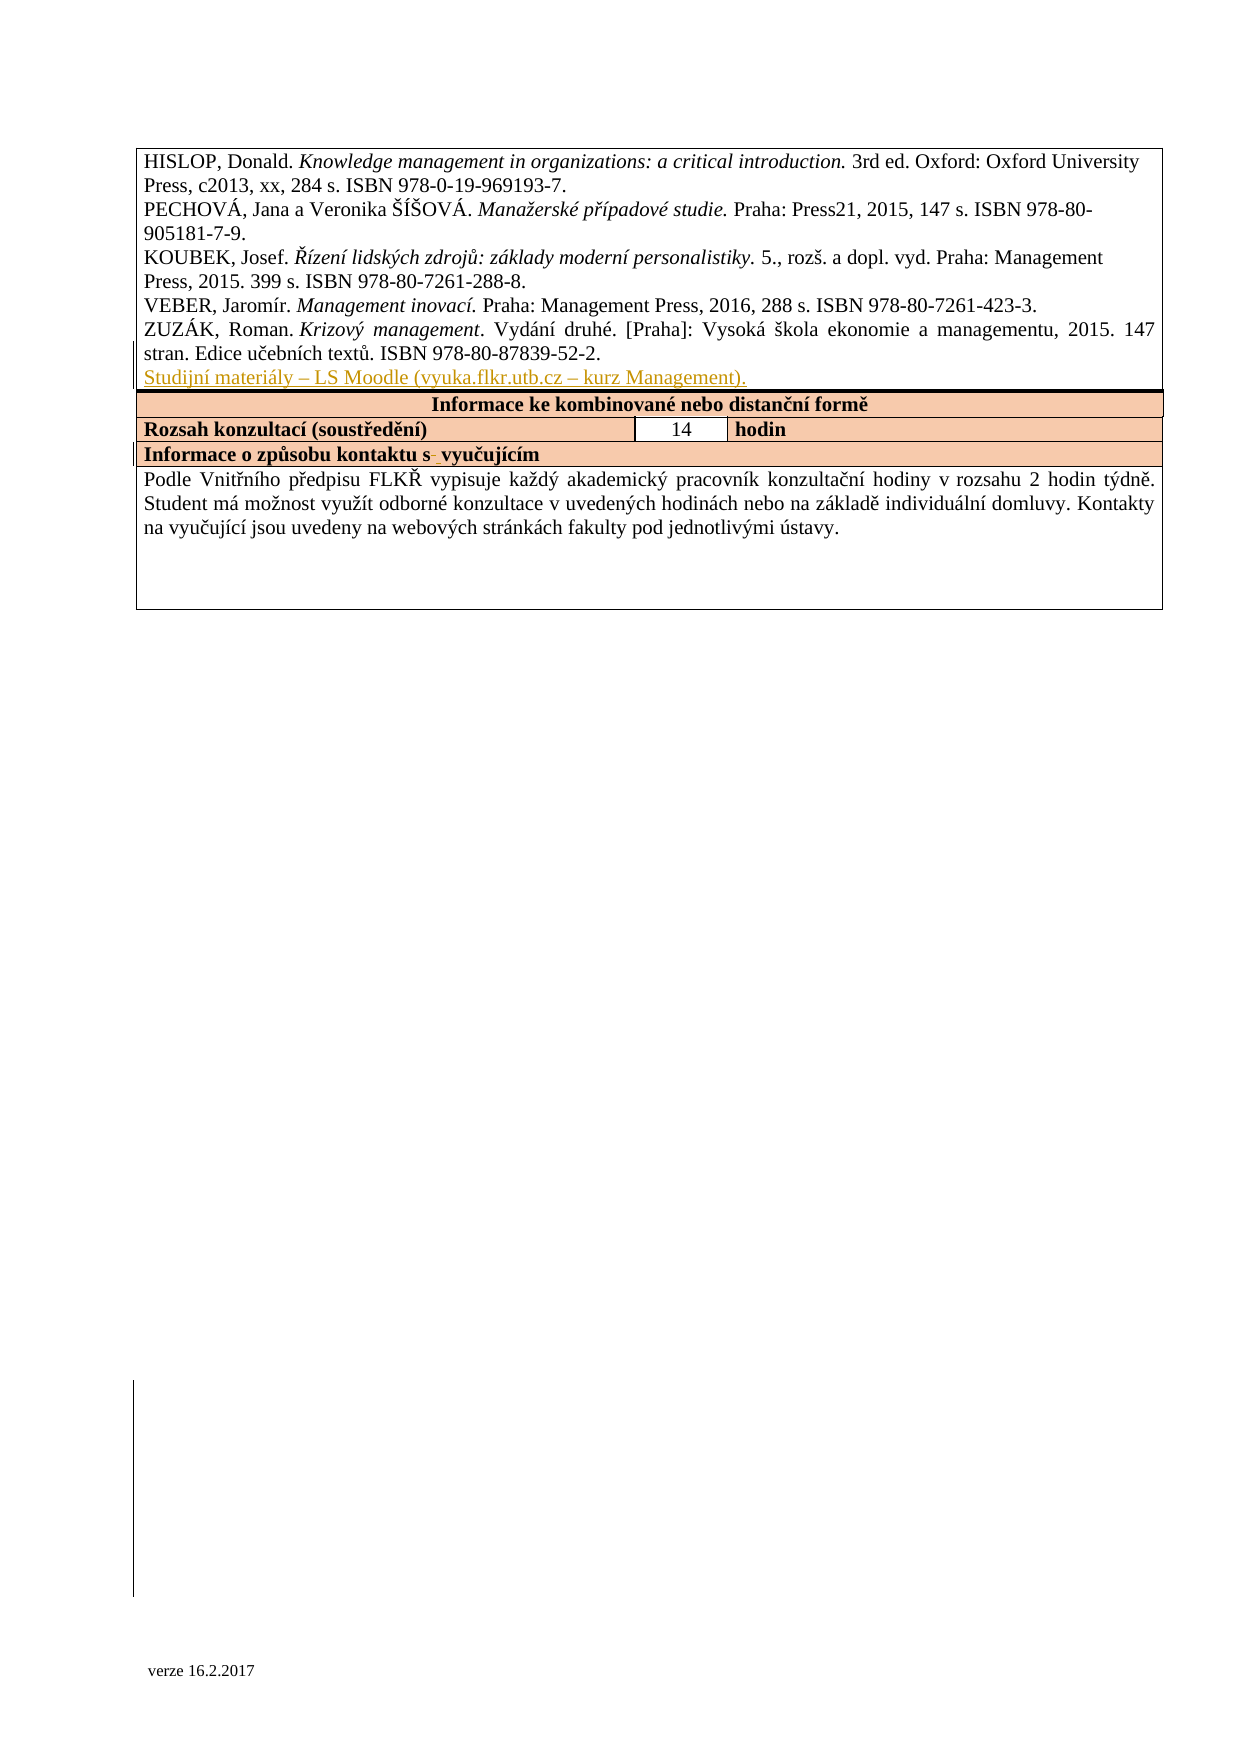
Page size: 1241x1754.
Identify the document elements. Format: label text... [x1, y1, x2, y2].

table_cell Podle Vnitřního předpisu FLKŘ vypisuje každý akademický pracovník konzultační hodiny v rozsahu 2 hodin týdně. Student má možnost využít odborné konzultace v uvedených hodinách nebo na základě individuální domluvy. Kontakty na vyučující jsou uvedeny na webových stránkách fakulty pod jednotlivými ústavy. [137, 467, 1162, 609]
table_cell Rozsah konzultací (soustředění) [137, 418, 634, 441]
table_cell Informace ke kombinované nebo distanční formě [137, 393, 1163, 416]
table_cell 14 [636, 418, 727, 441]
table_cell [137, 149, 1162, 389]
table_cell Informace o způsobu kontaktu svyučujícím [137, 442, 1162, 466]
table_cell hodin [728, 418, 1162, 441]
